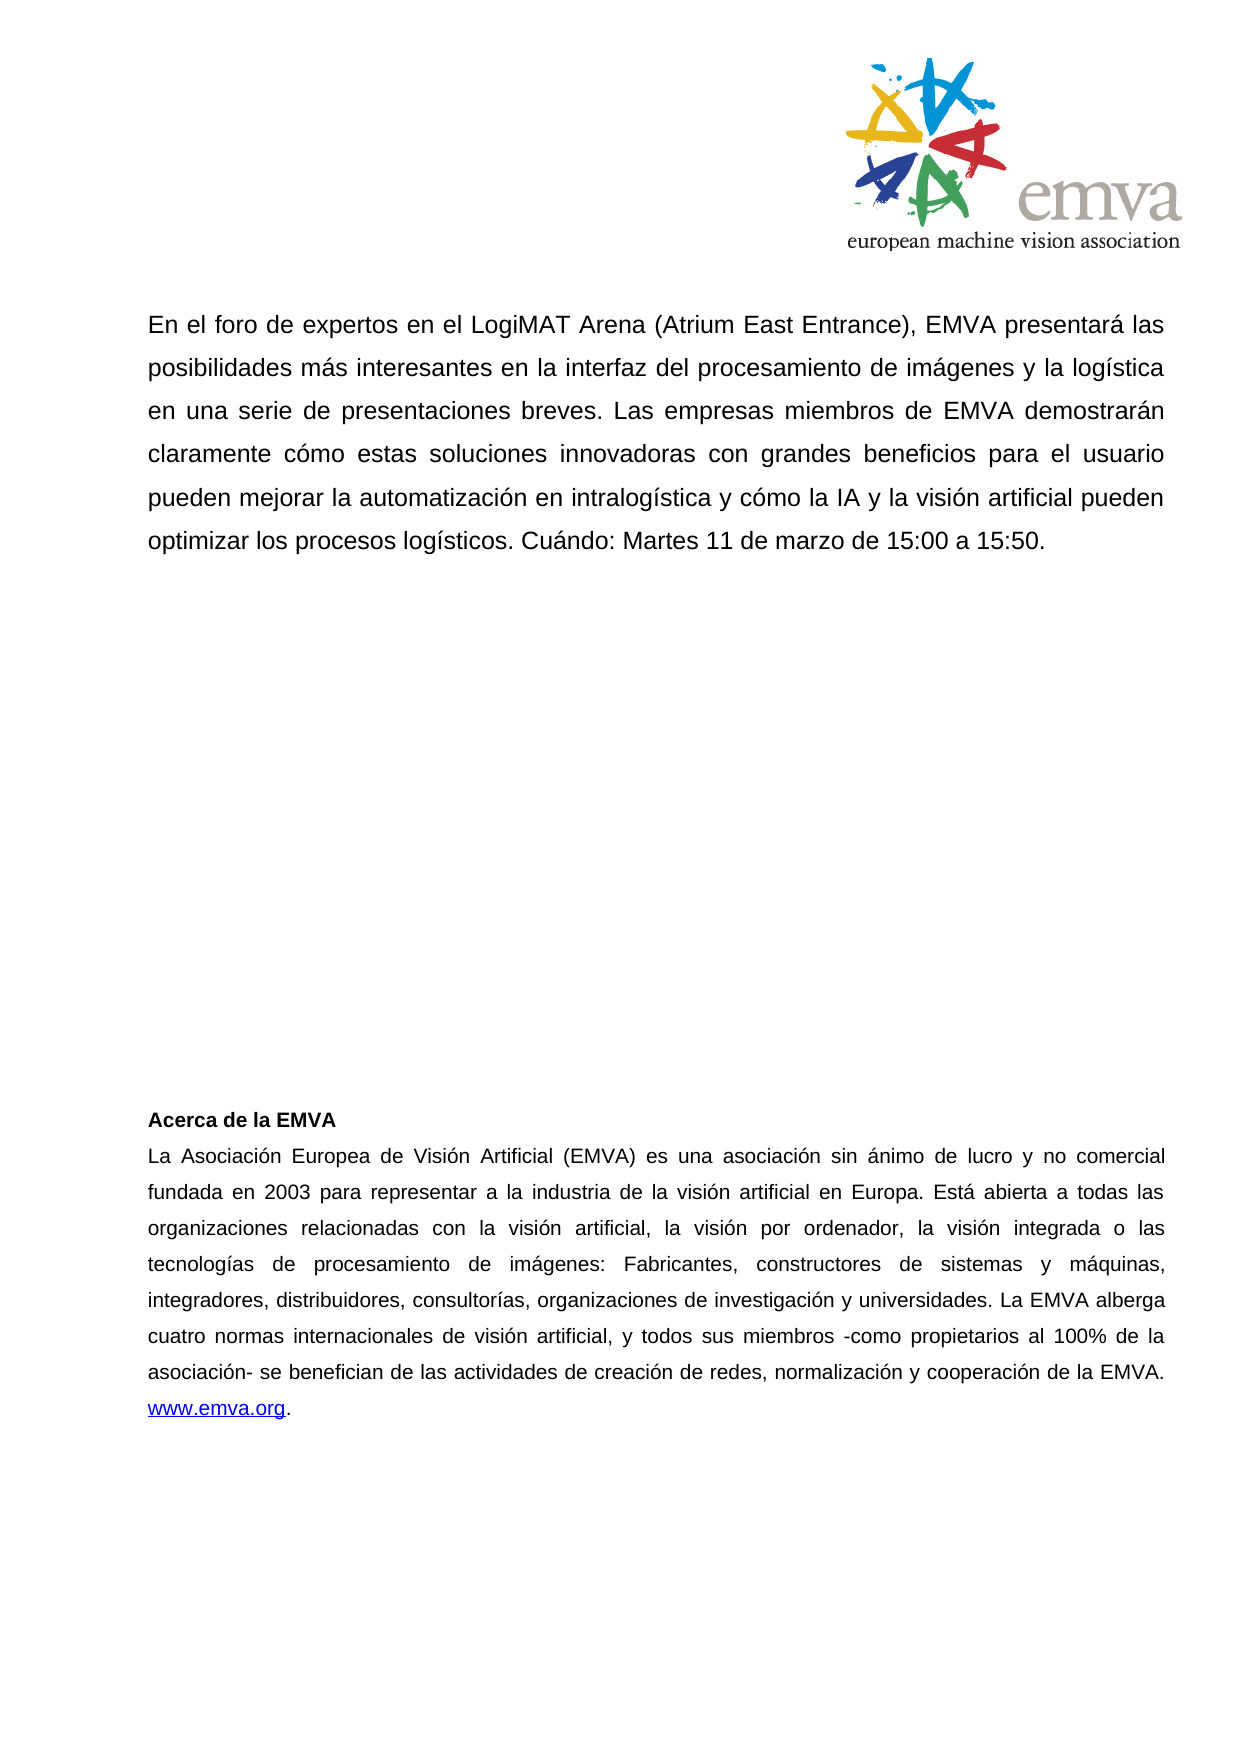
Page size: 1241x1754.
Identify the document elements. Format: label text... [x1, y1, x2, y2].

text Acerca de la EMVA [148, 1108, 1167, 1132]
text La Asociación Europea de Visión Artificial (EMVA) es una asociación sin ánimo de lucro y no comercial fundada en 2003 para representar a la industria de la visión artificial en Europa. Está abierta a todas las organizaciones relacionadas con la visión artificial, la visión por ordenador, la visión integrada o las tecnologías de procesamiento de imágenes: Fabricantes, constructores de sistemas y máquinas, integradores, distribuidores, consultorías, organizaciones de investigación y universidades. La EMVA alberga cuatro normas internacionales de visión artificial, y todos sus miembros -como propietarios al 100% de la asociación- se benefician de las actividades de creación de redes, normalización y cooperación de la EMVA. www.emva.org. [148, 1144, 1167, 1419]
picture [935, 86, 946, 106]
text En el foro de expertos en el LogiMAT Arena (Atrium East Entrance), EMVA presentará las posibilidades más interesantes en la interfaz del procesamiento de imágenes y la logística en una serie de presentaciones breves. Las empresas miembros de EMVA demostrarán claramente cómo estas soluciones innovadoras con grandes beneficios para el usuario pueden mejorar la automatización en intralogística y cómo la IA y la visión artificial pueden optimizar los procesos logísticos. Cuándo: Martes 11 de marzo de 15:00 a 15:50. [148, 310, 1167, 554]
picture [846, 58, 1183, 249]
